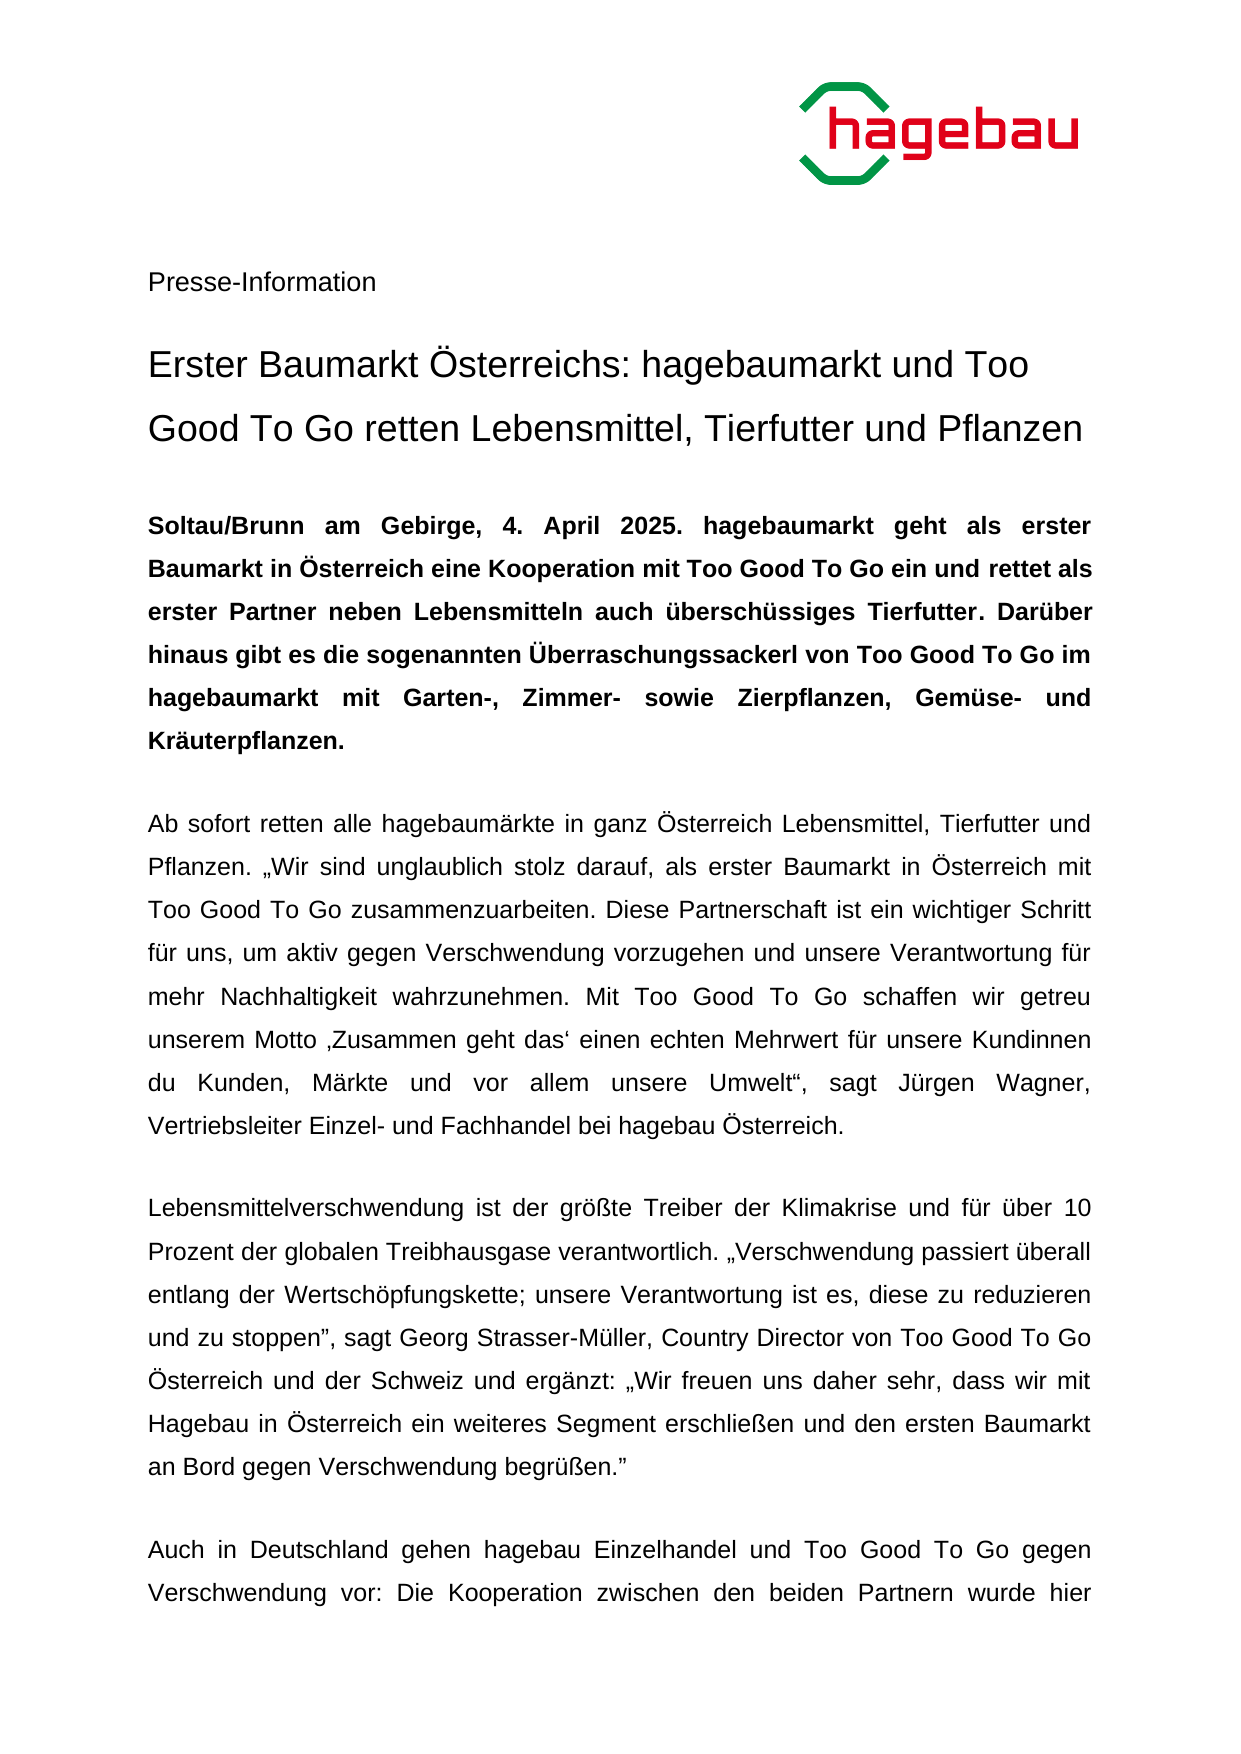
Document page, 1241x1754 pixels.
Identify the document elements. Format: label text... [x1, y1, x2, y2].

text Ab sofort retten alle hagebaumärkte in ganz Österreich Lebensmittel, Tierfutter und Pflanzen. „Wir sind unglaublich stolz darauf, als erster Baumarkt in Österreich mit Too Good To Go zusammenzuarbeiten. Diese Partnerschaft ist ein wichtiger Schritt für uns, um aktiv gegen Verschwendung vorzugehen und unsere Verantwortung für mehr Nachhaltigkeit wahrzunehmen. Mit Too Good To Go schaffen wir getreu unserem Motto ‚Zusammen geht das‘ einen echten Mehrwert für unsere Kundinnen du Kunden, Märkte und vor allem unsere Umwelt“, sagt Jürgen Wagner, Vertriebsleiter Einzel- und Fachhandel bei hagebau Österreich. [148, 809, 1093, 1139]
text Soltau/Brunn am Gebirge, 4. April 2025. hagebaumarkt geht als erster Baumarkt in Österreich eine Kooperation mit Too Good To Go ein und rettet als erster Partner neben Lebensmitteln auch überschüssiges Tierfutter. Darüber hinaus gibt es die sogenannten Überraschungssackerl von Too Good To Go im hagebaumarkt mit Garten-, Zimmer- sowie Zierpflanzen, Gemüse- und Kräuterpflanzen. [148, 511, 1093, 755]
text Lebensmittelverschwendung ist der größte Treiber der Klimakrise und für über 10 Prozent der globalen Treibhausgase verantwortlich. „Verschwendung passiert überall entlang der Wertschöpfungskette; unsere Verantwortung ist es, diese zu reduzieren und zu stoppen”, sagt Georg Strasser-Müller, Country Director von Too Good To Go Österreich und der Schweiz und ergänzt: „Wir freuen uns daher sehr, dass wir mit Hagebau in Österreich ein weiteres Segment erschließen und den ersten Baumarkt an Bord gegen Verschwendung begrüßen.” [148, 1193, 1093, 1481]
text Erster Baumarkt Österreichs: hagebaumarkt und Too Good To Go retten Lebensmittel, Tierfutter und Pflanzen [148, 342, 1093, 450]
picture [784, 73, 1093, 194]
text Presse-Information [148, 266, 1093, 297]
